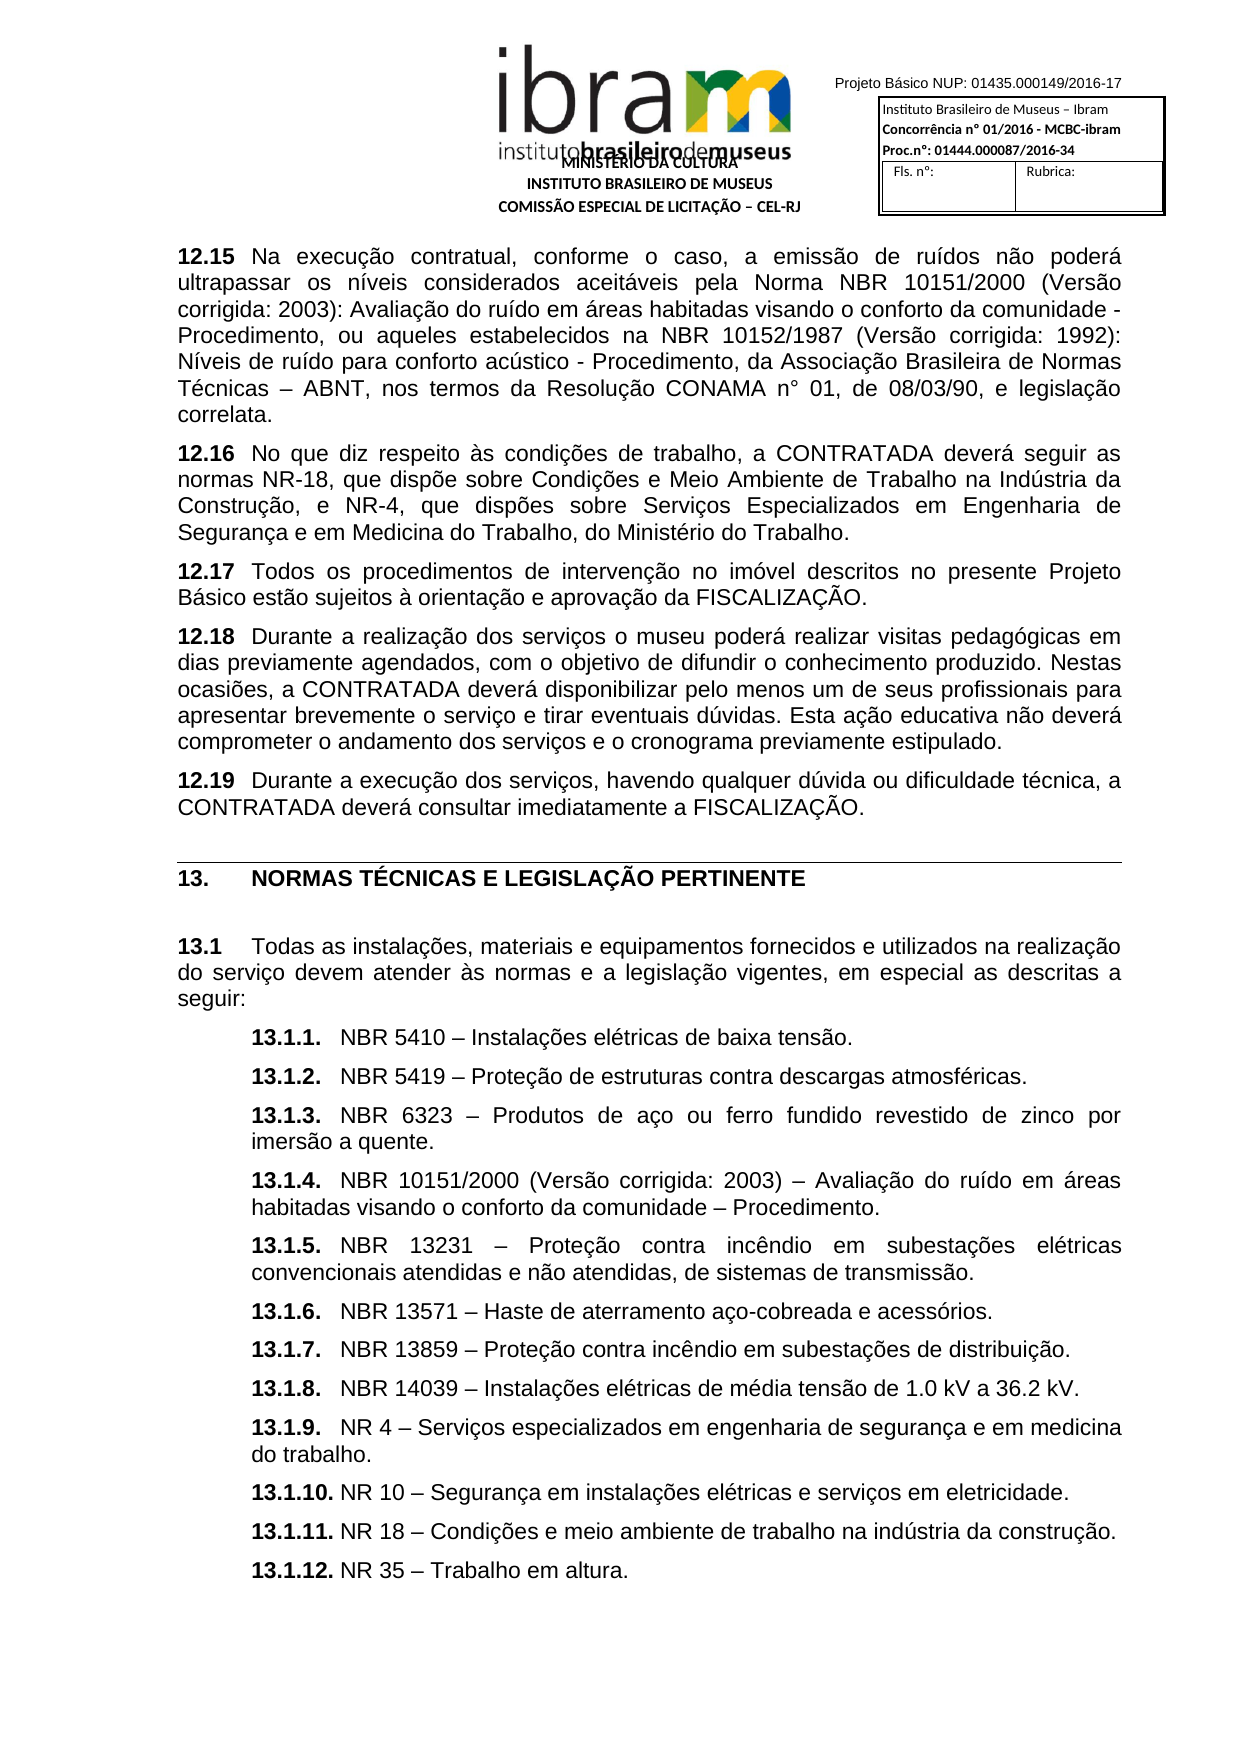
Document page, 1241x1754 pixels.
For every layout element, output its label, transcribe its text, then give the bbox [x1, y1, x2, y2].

text NBR 5410 – Instalações elétricas de baixa tensão. [251, 1024, 1122, 1051]
text Na execução contratual, conforme o caso, a emissão de ruídos não poderá ultrapassar os níveis considerados aceitáveis pela Norma NBR 10151/2000 (Versão corrigida: 2003): Avaliação do ruído em áreas habitadas visando o conforto da comunidade - Procedimento, ou aqueles estabelecidos na NBR 10152/1987 (Versão corrigida: 1992): Níveis de ruído para conforto acústico - Procedimento, da Associação Brasileira de Normas Técnicas – ABNT, nos termos da Resolução CONAMA n° 01, de 08/03/90, e legislação correlata. [177, 243, 1122, 427]
text NR 4 – Serviços especializados em engenharia de segurança e em medicina do trabalho. [251, 1414, 1122, 1467]
text NBR 13571 – Haste de aterramento aço-cobreada e acessórios. [251, 1298, 1122, 1324]
text Todos os procedimentos de intervenção no imóvel descritos no presente Projeto Básico estão sujeitos à orientação e aprovação da FISCALIZAÇÃO. [177, 558, 1122, 610]
text NBR 13231 – Proteção contra incêndio em subestações elétricas convencionais atendidas e não atendidas, de sistemas de transmissão. [251, 1232, 1122, 1285]
text NBR 5419 – Proteção de estruturas contra descargas atmosféricas. [251, 1063, 1122, 1089]
text NBR 14039 – Instalações elétricas de média tensão de 1.0 kV a 36.2 kV. [251, 1375, 1122, 1402]
text Durante a realização dos serviços o museu poderá realizar visitas pedagógicas em dias previamente agendados, com o objetivo de difundir o conhecimento produzido. Nestas ocasiões, a CONTRATADA deverá disponibilizar pelo menos um de seus profissionais para apresentar brevemente o serviço e tirar eventuais dúvidas. Esta ação educativa não deverá comprometer o andamento dos serviços e o cronograma previamente estipulado. [177, 623, 1122, 755]
picture [493, 41, 792, 161]
text NBR 6323 – Produtos de aço ou ferro fundido revestido de zinco por imersão a quente. [251, 1102, 1122, 1155]
text NR 18 – Condições e meio ambiente de trabalho na indústria da construção. [251, 1518, 1122, 1544]
text Durante a execução dos serviços, havendo qualquer dúvida ou dificuldade técnica, a CONTRATADA deverá consultar imediatamente a FISCALIZAÇÃO. [177, 767, 1122, 820]
text NORMAS TÉCNICAS E LEGISLAÇÃO PERTINENTE [177, 863, 1122, 891]
text Todas as instalações, materiais e equipamentos fornecidos e utilizados na realização do serviço devem atender às normas e a legislação vigentes, em especial as descritas a seguir: [177, 933, 1122, 1012]
text NBR 13859 – Proteção contra incêndio em subestações de distribuição. [251, 1336, 1122, 1363]
text NR 10 – Segurança em instalações elétricas e serviços em eletricidade. [251, 1479, 1122, 1506]
text No que diz respeito às condições de trabalho, a CONTRATADA deverá seguir as normas NR-18, que dispõe sobre Condições e Meio Ambiente de Trabalho na Indústria da Construção, e NR-4, que dispões sobre Serviços Especializados em Engenharia de Segurança e em Medicina do Trabalho, do Ministério do Trabalho. [177, 440, 1122, 545]
text NR 35 – Trabalho em altura. [251, 1557, 1122, 1583]
text NBR 10151/2000 (Versão corrigida: 2003) – Avaliação do ruído em áreas habitadas visando o conforto da comunidade – Procedimento. [251, 1167, 1122, 1220]
